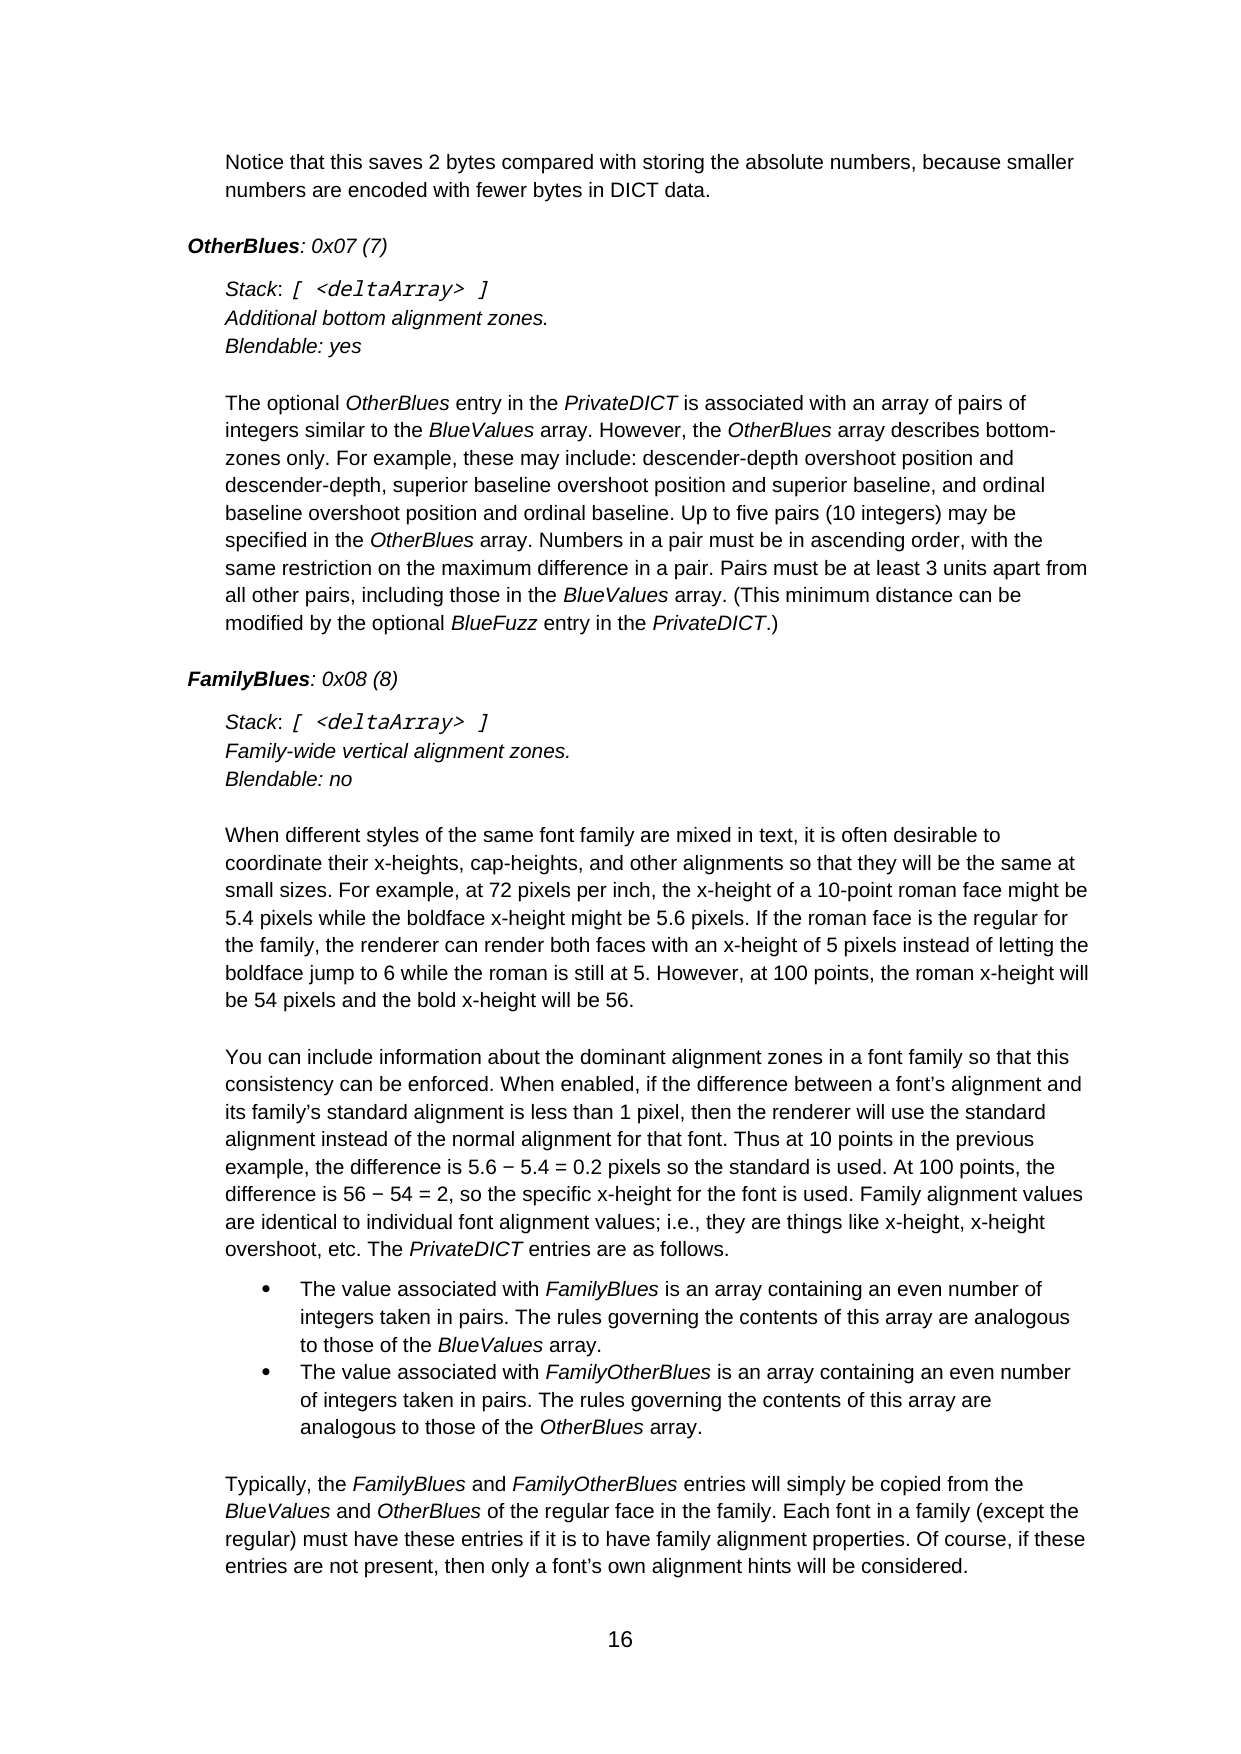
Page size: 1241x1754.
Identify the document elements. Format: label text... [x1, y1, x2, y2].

text Typically, the FamilyBlues and FamilyOtherBlues entries will simply be copied from the BlueValues and OtherBlues of the regular face in the family. Each font in a family (except the regular) must have these entries if it is to have family alignment properties. Of course, if these entries are not present, then only a font’s own alignment hints will be considered. [225, 1472, 1090, 1578]
text The optional OtherBlues entry in the PrivateDICT is associated with an array of pairs of integers similar to the BlueValues array. However, the OtherBlues array describes bottom-zones only. For example, these may include: descender-depth overshoot position and descender-depth, superior baseline overshoot position and superior baseline, and ordinal baseline overshoot position and ordinal baseline. Up to five pairs (10 integers) may be specified in the OtherBlues array. Numbers in a pair must be in ascending order, with the same restriction on the maximum difference in a pair. Pairs must be at least 3 units apart from all other pairs, including those in the BlueValues array. (This minimum distance can be modified by the optional BlueFuzz entry in the PrivateDICT.) [225, 390, 1090, 634]
text When different styles of the same font family are mixed in text, it is often desirable to coordinate their x-heights, cap-heights, and other alignments so that they will be the same at small sizes. For example, at 72 pixels per inch, the x-height of a 10-point roman face might be 5.4 pixels while the boldface x-height might be 5.6 pixels. If the roman face is the regular for the family, the renderer can render both faces with an x-height of 5 pixels instead of letting the boldface jump to 6 while the roman is still at 5. However, at 100 points, the roman x-height will be 54 pixels and the bold x-height will be 56. [225, 823, 1090, 1012]
text FamilyBlues: 0x08 (8) [187, 667, 1090, 691]
list The value associated with FamilyBlues is an array containing an even number of integers taken in pairs. The rules governing the contents of this array are analogous to those of the BlueValues array. [262, 1277, 1090, 1356]
text Stack: [ <deltaArray> ] Additional bottom alignment zones. Blendable: yes [225, 274, 1090, 358]
text Notice that this saves 2 bytes compared with storing the absolute numbers, because smaller numbers are encoded with fewer bytes in DICT data. [225, 150, 1090, 201]
text Stack: [ <deltaArray> ] Family-wide vertical alignment zones. Blendable: no [225, 707, 1090, 790]
text You can include information about the dominant alignment zones in a font family so that this consistency can be enforced. When enabled, if the difference between a font’s alignment and its family’s standard alignment is less than 1 pixel, then the renderer will use the standard alignment instead of the normal alignment for that font. Thus at 10 points in the previous example, the difference is 5.6 − 5.4 = 0.2 pixels so the standard is used. At 100 points, the difference is 56 − 54 = 2, so the specific x-height for the font is used. Family alignment values are identical to individual font alignment values; i.e., they are things like x-height, x-height overshoot, etc. The PrivateDICT entries are as follows. [225, 1045, 1090, 1261]
text OtherBlues: 0x07 (7) [187, 234, 1090, 258]
list The value associated with FamilyOtherBlues is an array containing an even number of integers taken in pairs. The rules governing the contents of this array are analogous to those of the OtherBlues array. [262, 1360, 1090, 1439]
